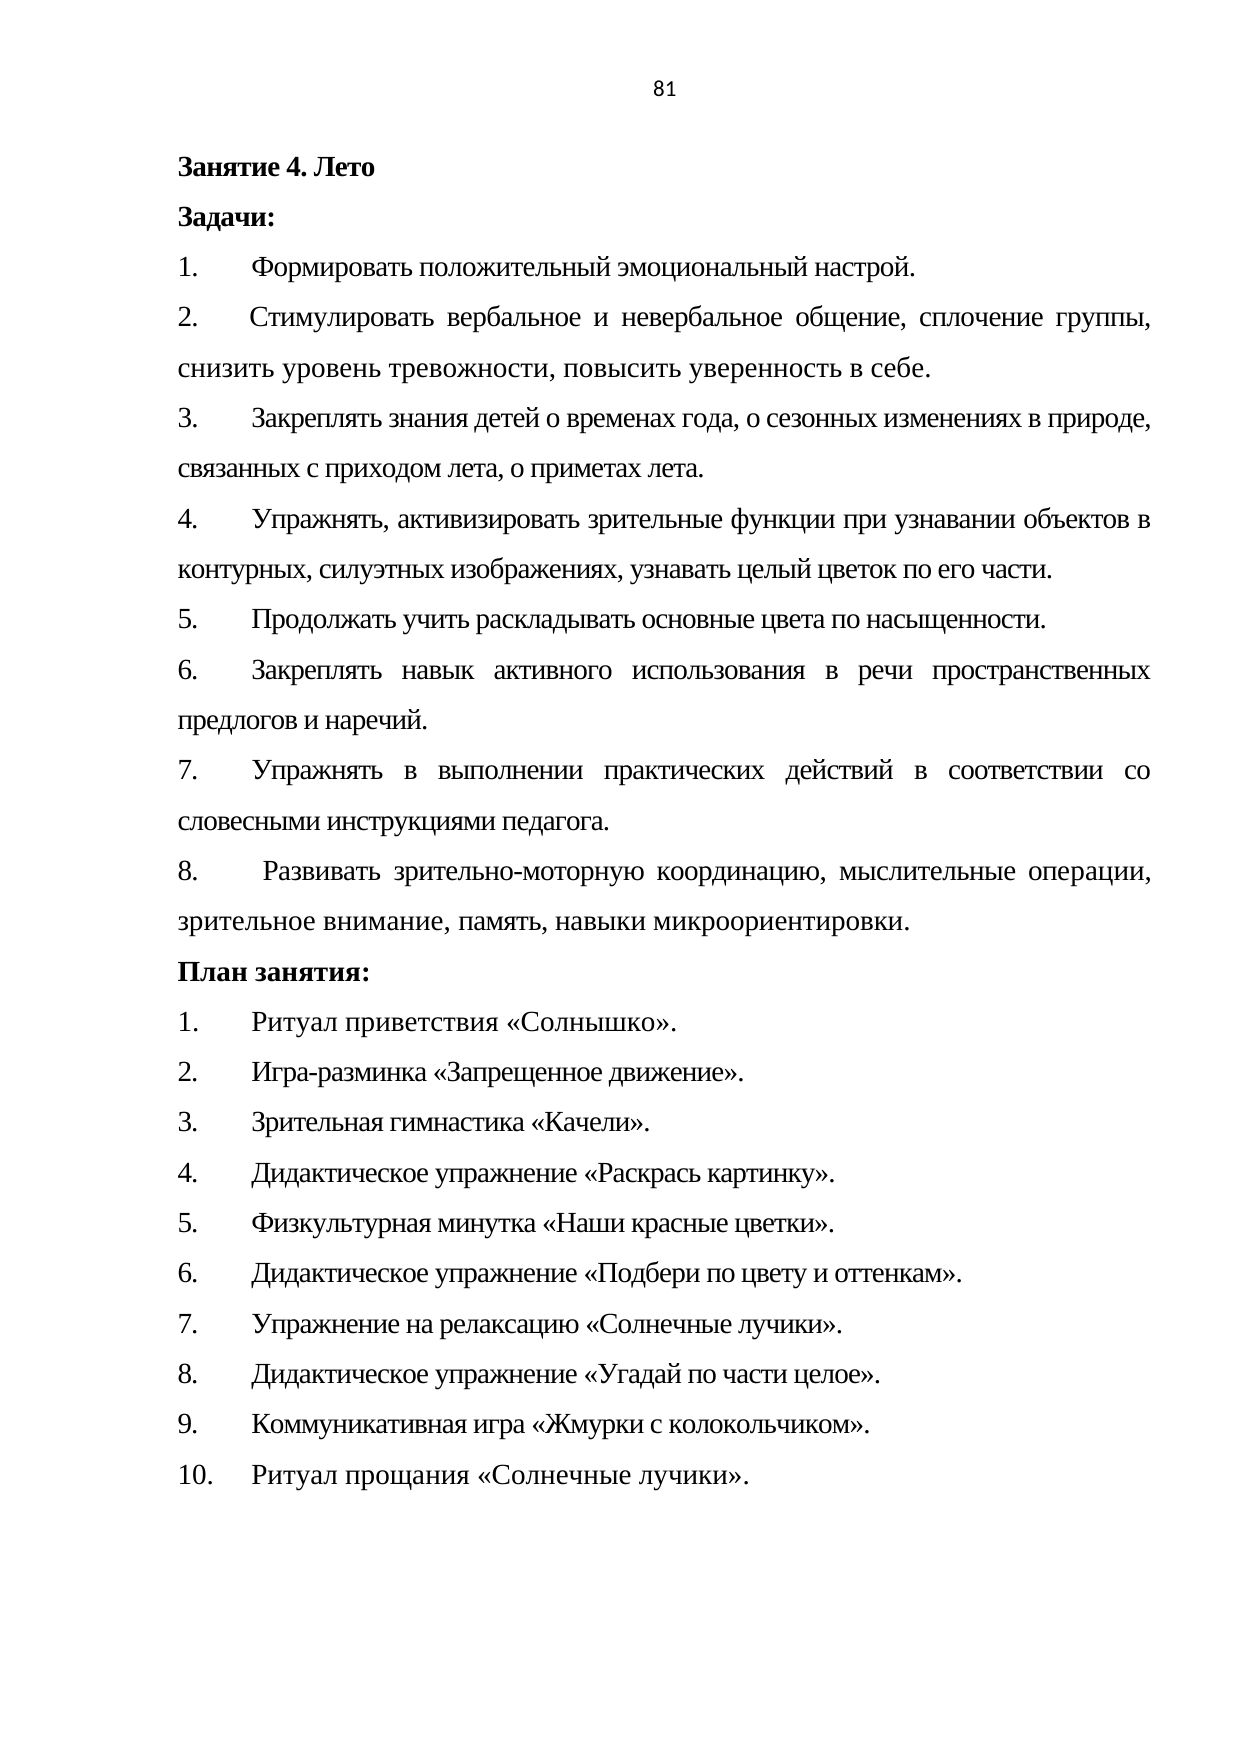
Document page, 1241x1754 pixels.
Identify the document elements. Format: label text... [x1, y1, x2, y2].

list Зрительная гимнастика «Качели». [177, 1104, 1152, 1138]
list Игра-разминка «Запрещенное движение». [177, 1054, 1152, 1088]
list Дидактическое упражнение «Угадай по части целое». [177, 1356, 1152, 1390]
list Физкультурная минутка «Наши красные цветки». [177, 1205, 1152, 1239]
list Закреплять навык активного использования в речи пространственных предлогов и наречий. [177, 652, 1152, 736]
list Ритуал прощания «Солнечные лучики». [177, 1457, 1152, 1490]
list Коммуникативная игра «Жмурки с колокольчиком». [177, 1406, 1152, 1440]
list Занятие 4. Лето [177, 149, 1152, 182]
list Задачи: [177, 199, 1152, 232]
list Упражнение на релаксацию «Солнечные лучики». [177, 1306, 1152, 1339]
list Дидактическое упражнение «Раскрась картинку». [177, 1155, 1152, 1188]
list Упражнять в выполнении практических действий в соответствии со словесными инструкциями педагога. [177, 752, 1152, 836]
list Развивать зрительно-моторную координацию, мыслительные операции, зрительное внимание, память, навыки микроориентировки. [177, 853, 1152, 937]
list Ритуал приветствия «Солнышко». [177, 1004, 1152, 1037]
list План занятия: [177, 954, 1152, 987]
list Дидактическое упражнение «Подбери по цвету и оттенкам». [177, 1256, 1152, 1289]
list Стимулировать вербальное и невербальное общение, сплочение группы, снизить уровень тревожности, повысить уверенность в себе. [177, 299, 1152, 383]
list Закреплять знания детей о временах года, о сезонных изменениях в природе, связанных с приходом лета, о приметах лета. [177, 400, 1152, 484]
list Продолжать учить раскладывать основные цвета по насыщенности. [177, 601, 1152, 635]
list Упражнять, активизировать зрительные функции при узнавании объектов в контурных, силуэтных изображениях, узнавать целый цветок по его части. [177, 501, 1152, 585]
list Формировать положительный эмоциональный настрой. [177, 249, 1152, 283]
